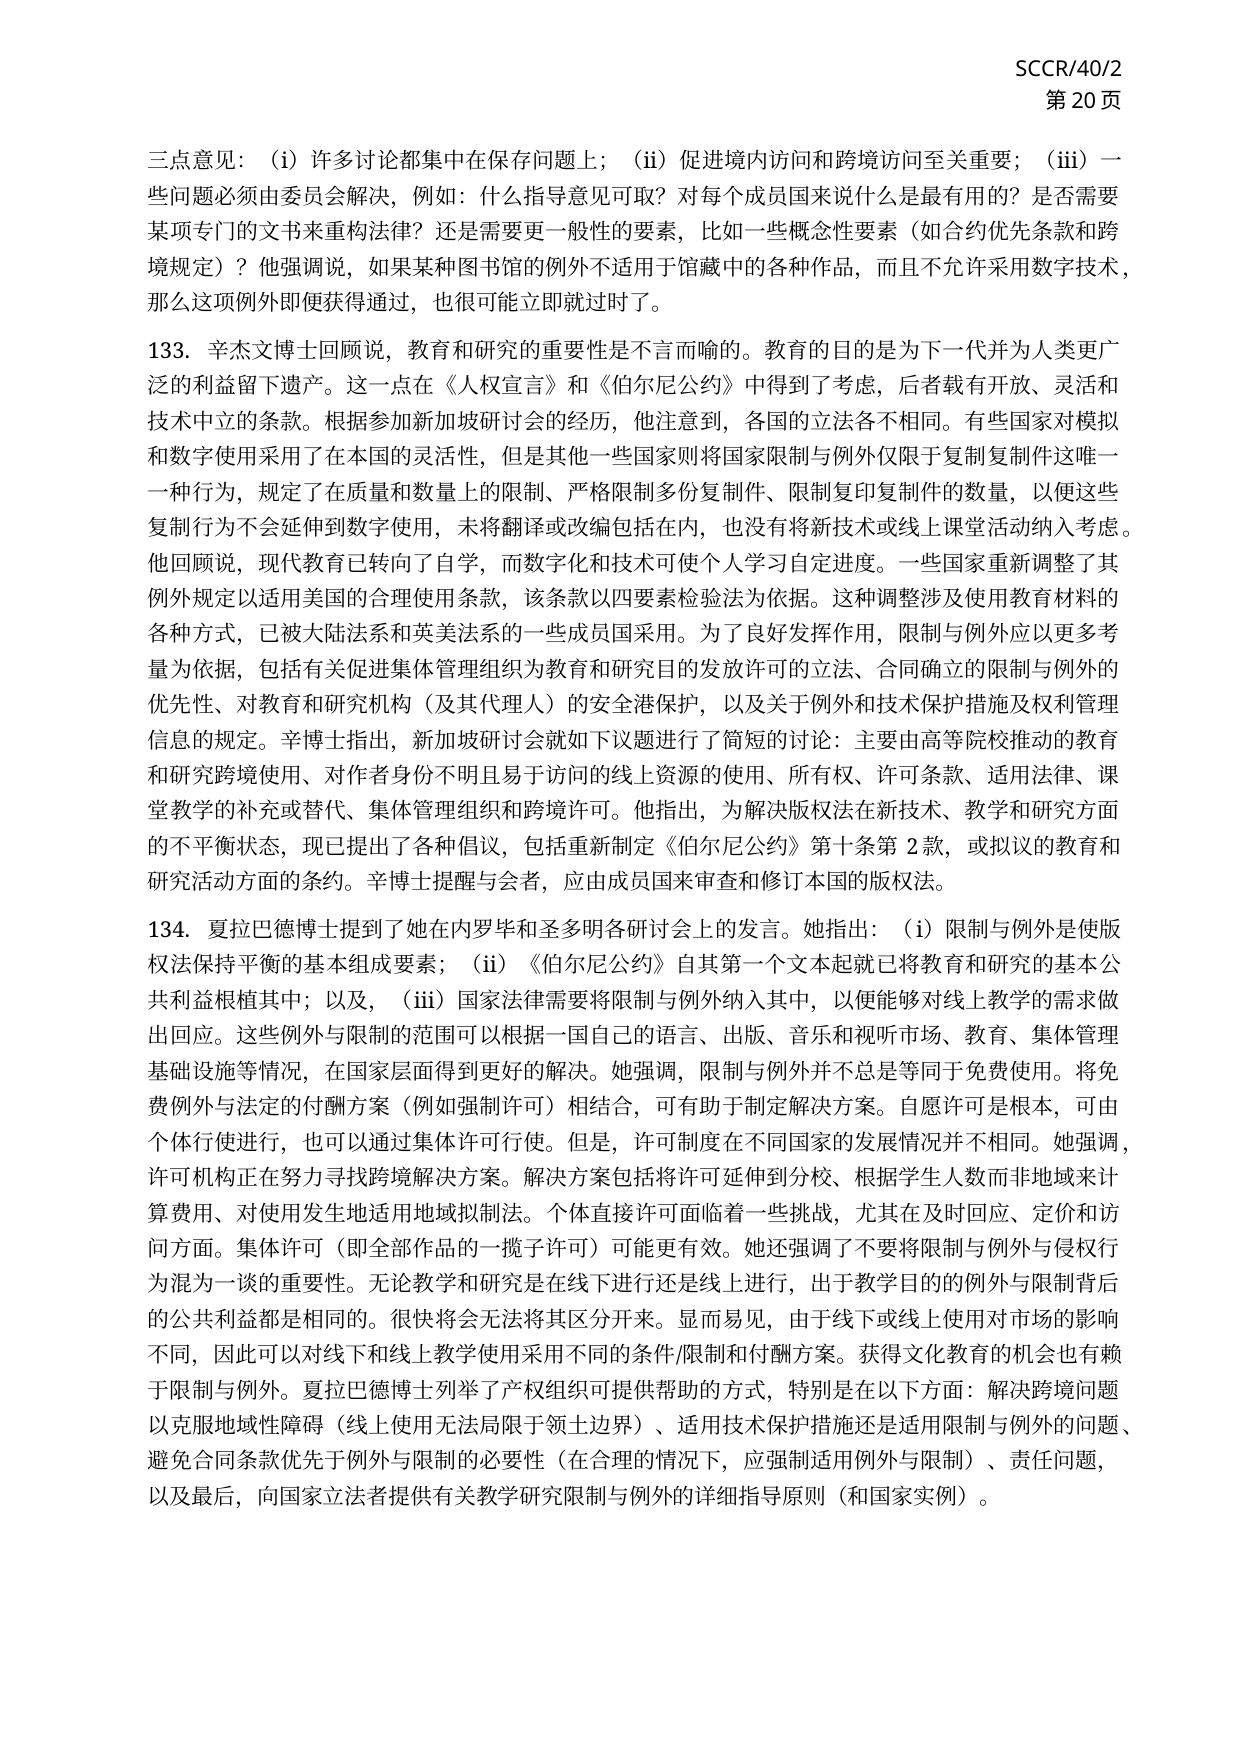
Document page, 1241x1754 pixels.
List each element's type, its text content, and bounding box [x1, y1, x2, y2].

list 辛杰文博士回顾说，教育和研究的重要性是不言而喻的。教育的目的是为下一代并为人类更广泛的利益留下遗产。这一点在《人权宣言》和《伯尔尼公约》中得到了考虑，后者载有开放、灵活和技术中立的条款。根据参加新加坡研讨会的经历，他注意到，各国的立法各不相同。有些国家对模拟和数字使用采用了在本国的灵活性，但是其他一些国家则将国家限制与例外仅限于复制复制件这唯一一种行为，规定了在质量和数量上的限制、严格限制多份复制件、限制复印复制件的数量，以便这些复制行为不会延伸到数字使用，未将翻译或改编包括在内，也没有将新技术或线上课堂活动纳入考虑。他回顾说，现代教育已转向了自学，而数字化和技术可使个人学习自定进度。一些国家重新调整了其例外规定以适用美国的合理使用条款，该条款以四要素检验法为依据。这种调整涉及使用教育材料的各种方式，已被大陆法系和英美法系的一些成员国采用。为了良好发挥作用，限制与例外应以更多考量为依据，包括有关促进集体管理组织为教育和研究目的发放许可的立法、合同确立的限制与例外的优先性、对教育和研究机构（及其代理人）的安全港保护，以及关于例外和技术保护措施及权利管理信息的规定。辛博士指出，新加坡研讨会就如下议题进行了简短的讨论：主要由高等院校推动的教育和研究跨境使用、对作者身份不明且易于访问的线上资源的使用、所有权、许可条款、适用法律、课堂教学的补充或替代、集体管理组织和跨境许可。他指出，为解决版权法在新技术、教学和研究方面的不平衡状态，现已提出了各种倡议，包括重新制定《伯尔尼公约》第十条第2款，或拟议的教育和研究活动方面的条约。辛博士提醒与会者，应由成员国来审查和修订本国的版权法。 [148, 329, 1122, 896]
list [148, 140, 1122, 317]
list 夏拉巴德博士提到了她在内罗毕和圣多明各研讨会上的发言。她指出：（i）限制与例外是使版权法保持平衡的基本组成要素；（ii）《伯尔尼公约》自其第一个文本起就已将教育和研究的基本公共利益根植其中；以及，（iii）国家法律需要将限制与例外纳入其中，以便能够对线上教学的需求做出回应。这些例外与限制的范围可以根据一国自己的语言、出版、音乐和视听市场、教育、集体管理基础设施等情况，在国家层面得到更好的解决。她强调，限制与例外并不总是等同于免费使用。将免费例外与法定的付酬方案（例如强制许可）相结合，可有助于制定解决方案。自愿许可是根本，可由个体行使进行，也可以通过集体许可行使。但是，许可制度在不同国家的发展情况并不相同。她强调，许可机构正在努力寻找跨境解决方案。解决方案包括将许可延伸到分校、根据学生人数而非地域来计算费用、对使用发生地适用地域拟制法。个体直接许可面临着一些挑战，尤其在及时回应、定价和访问方面。集体许可（即全部作品的一揽子许可）可能更有效。她还强调了不要将限制与例外与侵权行为混为一谈的重要性。无论教学和研究是在线下进行还是线上进行，出于教学目的的例外与限制背后的公共利益都是相同的。很快将会无法将其区分开来。显而易见，由于线下或线上使用对市场的影响不同，因此可以对线下和线上教学使用采用不同的条件/限制和付酬方案。获得文化教育的机会也有赖于限制与例外。夏拉巴德博士列举了产权组织可提供帮助的方式，特别是在以下方面：解决跨境问题以克服地域性障碍（线上使用无法局限于领土边界）、适用技术保护措施还是适用限制与例外的问题、避免合同条款优先于例外与限制的必要性（在合理的情况下，应强制适用例外与限制）、责任问题，以及最后，向国家立法者提供有关教学研究限制与例外的详细指导原则（和国家实例）。 [148, 908, 1122, 1511]
